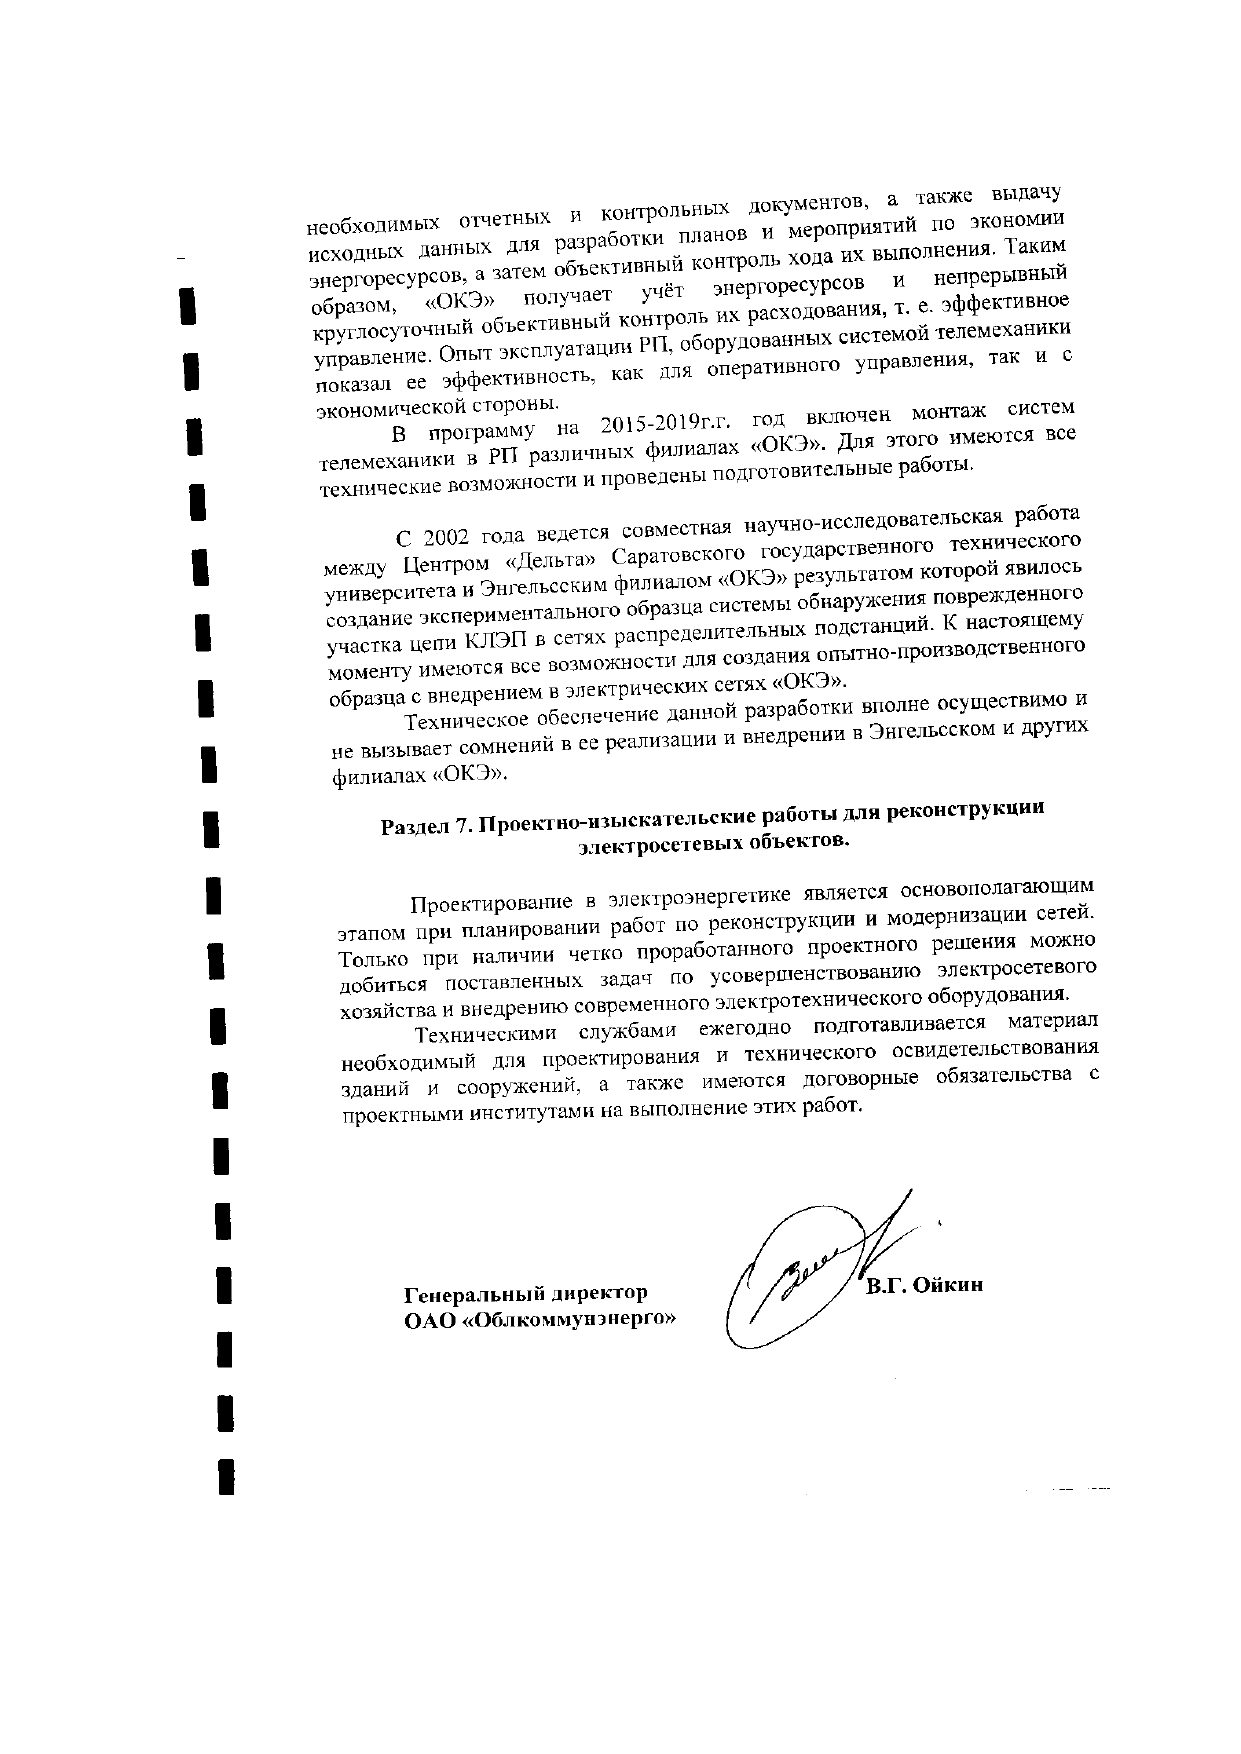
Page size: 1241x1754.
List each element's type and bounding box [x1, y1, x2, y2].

picture [177, 118, 1151, 1495]
